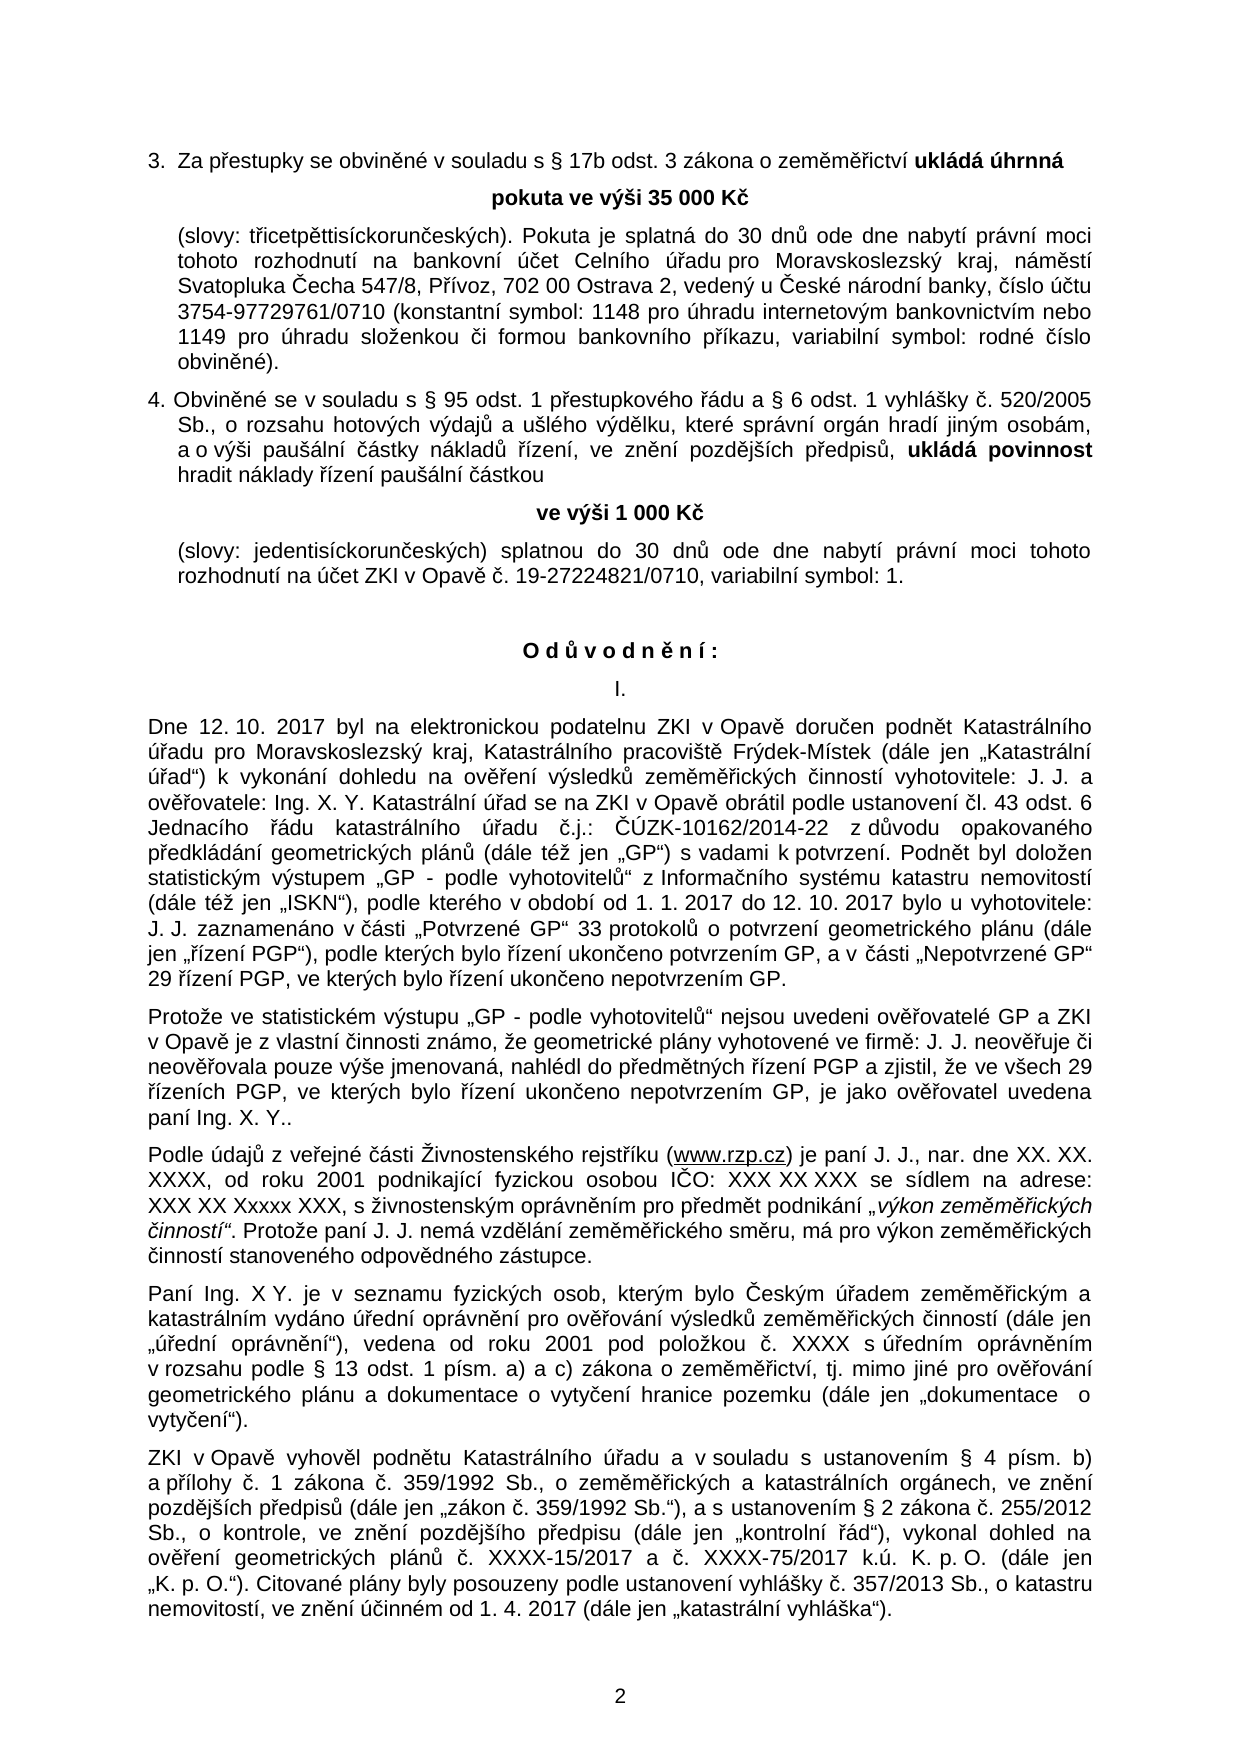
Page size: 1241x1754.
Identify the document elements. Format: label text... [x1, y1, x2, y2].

text 4. Obviněné se v souladu s § 95 odst. 1 přestupkového řádu a § 6 odst. 1 vyhlášky č. 520/2005 Sb., o rozsahu hotových výdajů a ušlého výdělku, které správní orgán hradí jiným osobám, a o výši paušální částky nákladů řízení, ve znění pozdějších předpisů, ukládá povinnost hradit náklady řízení paušální částkou [148, 387, 1093, 488]
text I. [148, 676, 1093, 701]
text (slovy: třicetpěttisíckorunčeských). Pokuta je splatná do 30 dnů ode dne nabytí právní moci tohoto rozhodnutí na bankovní účet Celního úřadu pro Moravskoslezský kraj, náměstí Svatopluka Čecha 547/8, Přívoz, 702 00 Ostrava 2, vedený u České národní banky, číslo účtu 3754-97729761/0710 (konstantní symbol: 1148 pro úhradu internetovým bankovnictvím nebo 1149 pro úhradu složenkou či formou bankovního příkazu, variabilní symbol: rodné číslo obviněné). [177, 223, 1093, 374]
text pokuta ve výši 35 000 Kč [148, 185, 1093, 211]
text 3. Za přestupky se obviněné v souladu s § 17b odst. 3 zákona o zeměměřictví ukládá úhrnná [148, 148, 1093, 173]
text ZKI v Opavě vyhověl podnětu Katastrálního úřadu a v souladu s ustanovením § 4 písm. b) a přílohy č. 1 zákona č. 359/1992 Sb., o zeměměřických a katastrálních orgánech, ve znění pozdějších předpisů (dále jen „zákon č. 359/1992 Sb.“), a s ustanovením § 2 zákona č. 255/2012 Sb., o kontrole, ve znění pozdějšího předpisu (dále jen „kontrolní řád“), vykonal dohled na ověření geometrických plánů č. XXXX-15/2017 a č. XXXX-75/2017 k.ú. K. p. O. (dále jen „K. p. O.“). Citované plány byly posouzeny podle ustanovení vyhlášky č. 357/2013 Sb., o katastru nemovitostí, ve znění účinném od 1. 4. 2017 (dále jen „katastrální vyhláška“). [148, 1444, 1093, 1621]
text Paní Ing. X Y. je v seznamu fyzických osob, kterým bylo Českým úřadem zeměměřickým a katastrálním vydáno úřední oprávnění pro ověřování výsledků zeměměřických činností (dále jen „úřední oprávnění“), vedena od roku 2001 pod položkou č. XXXX s úředním oprávněním v rozsahu podle § 13 odst. 1 písm. a) a c) zákona o zeměměřictví, tj. mimo jiné pro ověřování geometrického plánu a dokumentace o vytyčení hranice pozemku (dále jen „dokumentace o vytyčení“). [148, 1281, 1093, 1432]
text Protože ve statistickém výstupu „GP - podle vyhotovitelů“ nejsou uvedeni ověřovatelé GP a ZKI v Opavě je z vlastní činnosti známo, že geometrické plány vyhotovené ve firmě: J. J. neověřuje či neověřovala pouze výše jmenovaná, nahlédl do předmětných řízení PGP a zjistil, že ve všech 29 řízeních PGP, ve kterých bylo řízení ukončeno nepotvrzením GP, je jako ověřovatel uvedena paní Ing. X. Y.. [148, 1004, 1093, 1130]
text Dne 12. 10. 2017 byl na elektronickou podatelnu ZKI v Opavě doručen podnět Katastrálního úřadu pro Moravskoslezský kraj, Katastrálního pracoviště Frýdek-Místek (dále jen „Katastrální úřad“) k vykonání dohledu na ověření výsledků zeměměřických činností vyhotovitele: J. J. a ověřovatele: Ing. X. Y. Katastrální úřad se na ZKI v Opavě obrátil podle ustanovení čl. 43 odst. 6 Jednacího řádu katastrálního úřadu č.j.: ČÚZK-10162/2014-22 z důvodu opakovaného předkládání geometrických plánů (dále též jen „GP“) s vadami k potvrzení. Podnět byl doložen statistickým výstupem „GP - podle vyhotovitelů“ z Informačního systému katastru nemovitostí (dále též jen „ISKN“), podle kterého v období od 1. 1. 2017 do 12. 10. 2017 bylo u vyhotovitele: J. J. zaznamenáno v části „Potvrzené GP“ 33 protokolů o potvrzení geometrického plánu (dále jen „řízení PGP“), podle kterých bylo řízení ukončeno potvrzením GP, a v části „Nepotvrzené GP“ 29 řízení PGP, ve kterých bylo řízení ukončeno nepotvrzením GP. [148, 714, 1093, 991]
text O d ů v o d n ě n í : [148, 638, 1093, 664]
text ve výši 1 000 Kč [148, 500, 1093, 525]
text Podle údajů z veřejné části Živnostenského rejstříku (www.rzp.cz) je paní J. J., nar. dne XX. XX. XXXX, od roku 2001 podnikající fyzickou osobou IČO: XXX XX XXX se sídlem na adrese: XXX XX Xxxxx XXX, s živnostenským oprávněním pro předmět podnikání „výkon zeměměřických činností“. Protože paní J. J. nemá vzdělání zeměměřického směru, má pro výkon zeměměřických činností stanoveného odpovědného zástupce. [148, 1142, 1093, 1268]
text (slovy: jedentisíckorunčeských) splatnou do 30 dnů ode dne nabytí právní moci tohoto rozhodnutí na účet ZKI v Opavě č. 19-27224821/0710, variabilní symbol: 1. [177, 538, 1093, 588]
